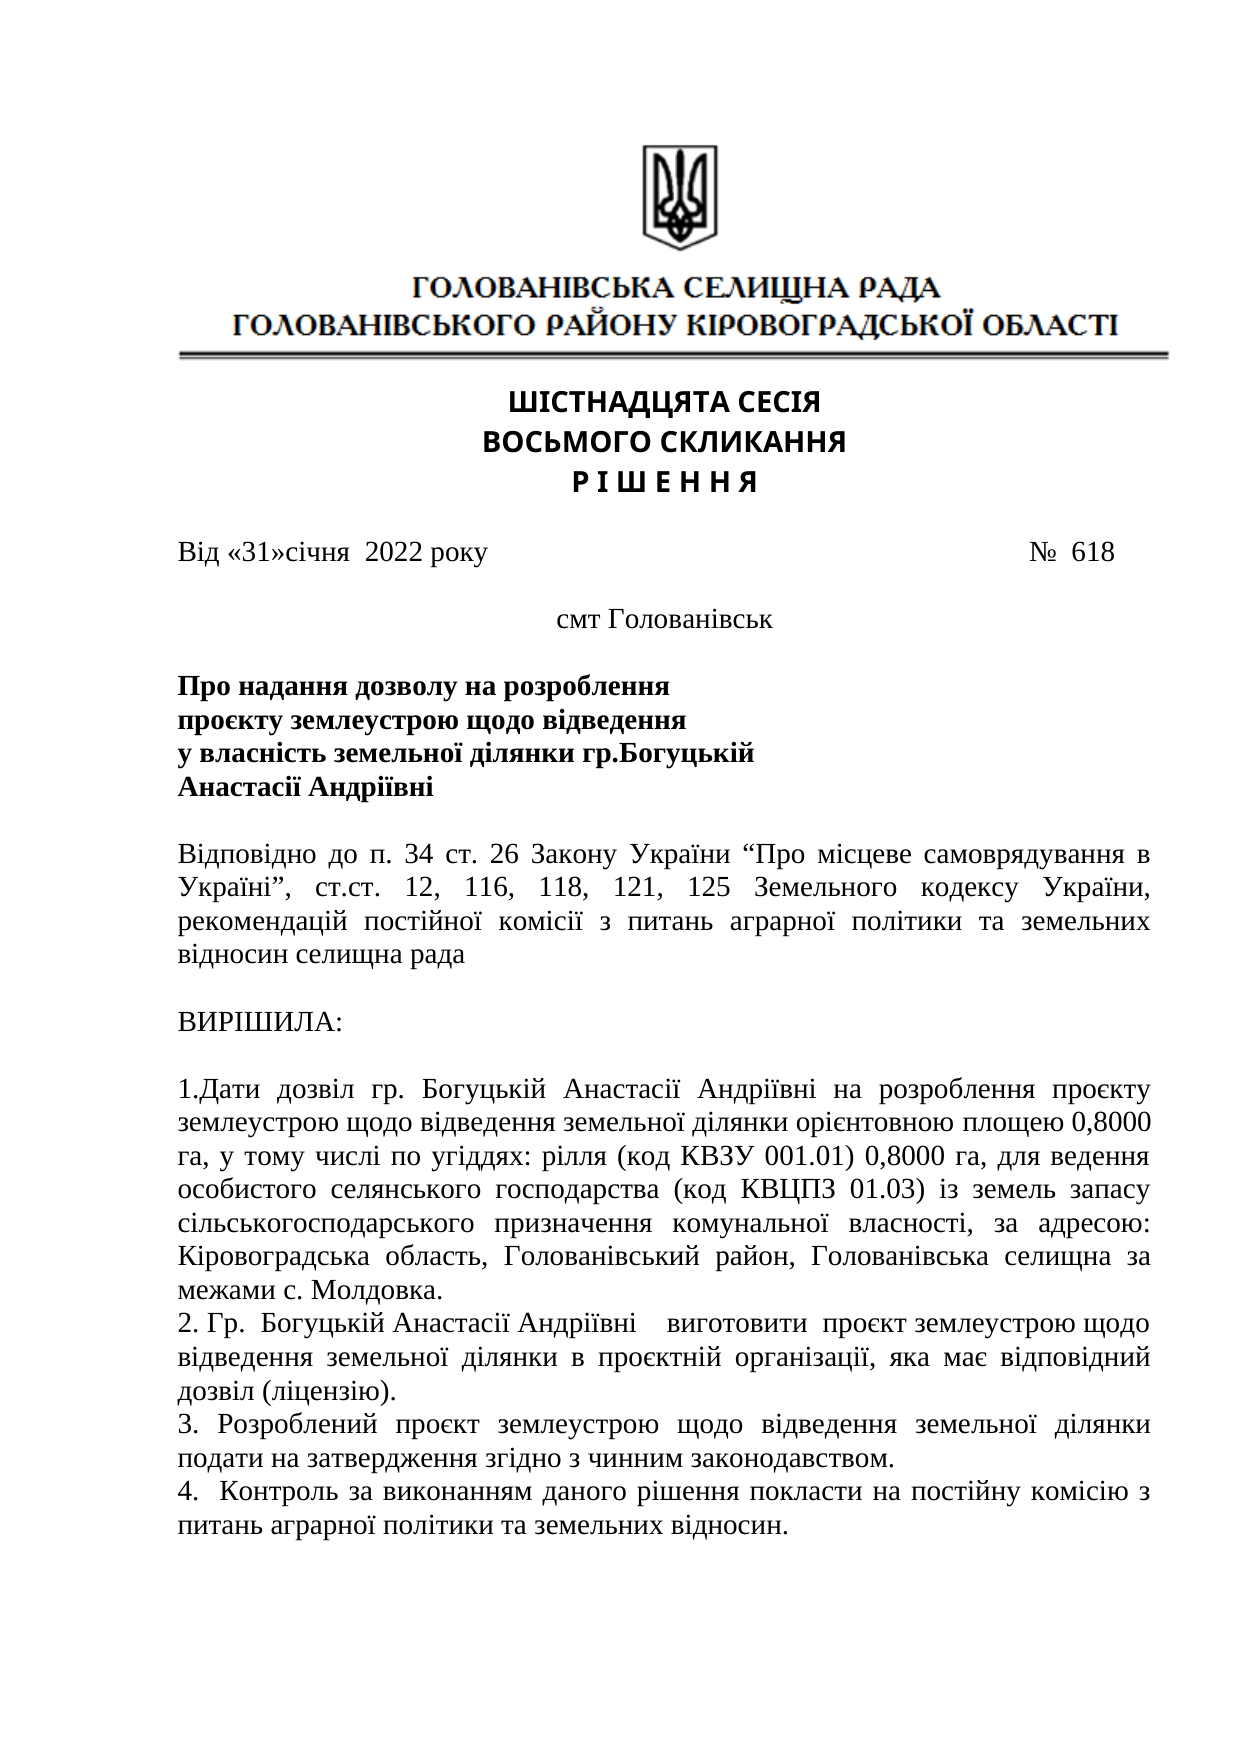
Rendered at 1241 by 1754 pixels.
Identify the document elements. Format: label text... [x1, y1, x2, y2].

table_cell ВОСЬМОГО СКЛИКАННЯ [166, 421, 1163, 461]
text 3. Розроблений проєкт землеустрою щодо відведення земельної ділянки подати на затвердження згідно з чинним законодавством. [177, 1406, 1152, 1473]
text ВИРІШИЛА: [177, 1004, 1152, 1037]
text Від «31»січня 2022 року № 618 [177, 534, 1152, 568]
text Р І Ш Е Н Н Я [177, 461, 1152, 501]
text Про надання дозволу на розроблення [177, 668, 1152, 702]
text 4. Контроль за виконанням даного рішення покласти на постійну комісію з питань аграрної політики та земельних відносин. [177, 1473, 1152, 1540]
table_header ШІСТНАДЦЯТА СЕСІЯ [166, 382, 1163, 421]
text Відповідно до п. 34 ст. 26 Закону України “Про місцеве самоврядування в Україні”, ст.ст. 12, 116, 118, 121, 125 Земельного кодексу України, рекомендацій постійної комісії з питань аграрної політики та земельних відносин селищна рада [177, 836, 1152, 970]
text проєкту землеустрою щодо відведення [177, 702, 1152, 735]
text у власність земельної ділянки гр.Богуцькій [177, 735, 1152, 769]
text смт Голованівськ [177, 601, 1152, 635]
picture [177, 144, 1171, 370]
text 1.Дати дозвіл гр. Богуцькій Анастасії Андріївні на розроблення проєкту землеустрою щодо відведення земельної ділянки орієнтовною площею , у тому числі по угіддях: рілля (код КВЗУ 001.01) , для ведення особистого селянського господарства (код КВЦПЗ 01.03) із земель запасу сільськогосподарського призначення комунальної власності, за адресою: Кіровоградська область, Голованівський район, Голованівська селищна за межами с. Молдовка. [177, 1071, 1152, 1306]
text 2. Гр. Богуцькій Анастасії Андріївні виготовити проєкт землеустрою щодо відведення земельної ділянки в проєктній організації, яка має відповідний дозвіл (ліцензію). [177, 1306, 1152, 1406]
text Анастасії Андріївні [177, 769, 1152, 802]
